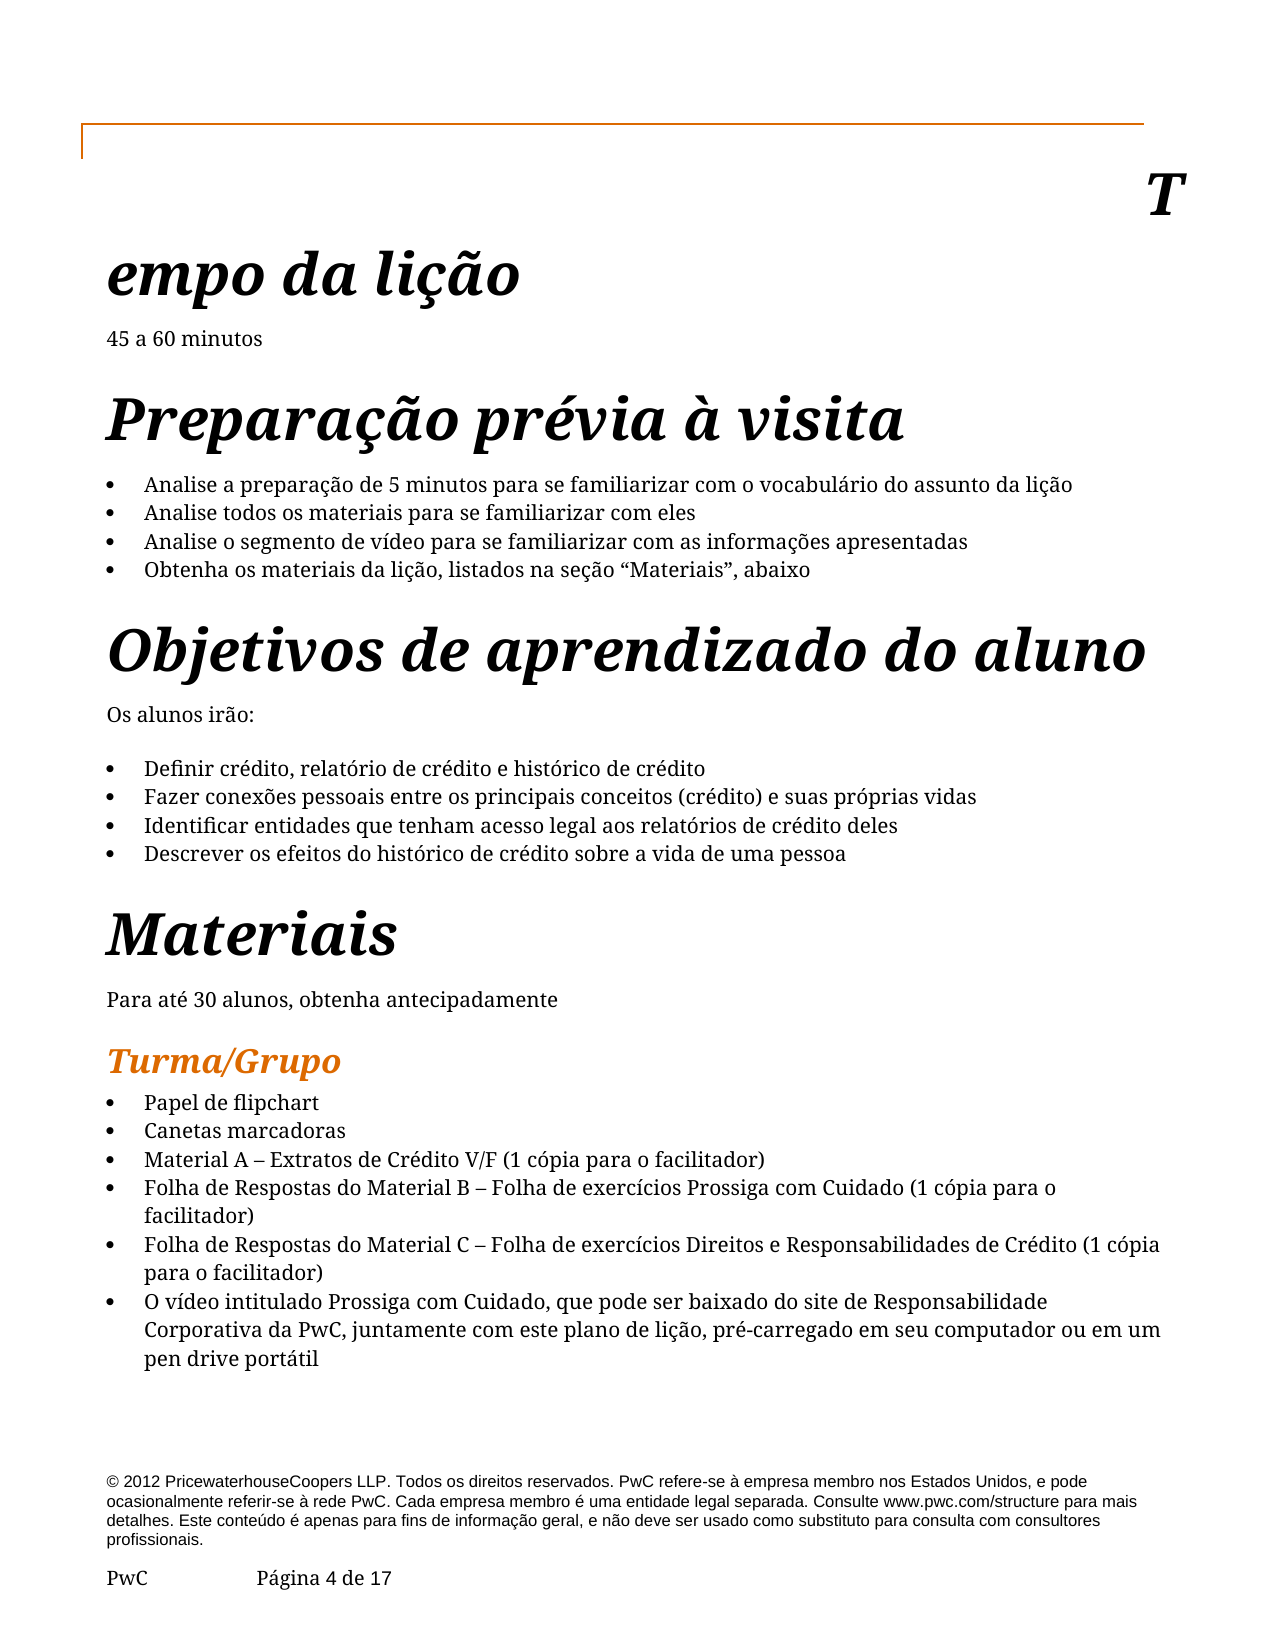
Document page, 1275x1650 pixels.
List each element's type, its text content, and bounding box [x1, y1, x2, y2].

list O vídeo intitulado Prossiga com Cuidado, que pode ser baixado do site de Responsabilidade Corporativa da PwC, juntamente com este plano de lição, pré-carregado em seu computador ou em um pen drive portátil [106, 1287, 1168, 1372]
list Analise o segmento de vídeo para se familiarizar com as informações apresentadas [106, 527, 1168, 555]
list Definir crédito, relatório de crédito e histórico de crédito [106, 754, 1168, 782]
subtitle Tempo da lição [106, 153, 1168, 312]
list Fazer conexões pessoais entre os principais conceitos (crédito) e suas próprias vidas [106, 782, 1168, 811]
subtitle Turma/Grupo [106, 1038, 1168, 1084]
list Identificar entidades que tenham acesso legal aos relatórios de crédito deles [106, 811, 1168, 839]
subtitle Materiais [106, 893, 1168, 972]
list Folha de Respostas do Material C – Folha de exercícios Direitos e Responsabilidades de Crédito (1 cópia para o facilitador) [106, 1230, 1168, 1287]
subtitle Preparação prévia à visita [106, 378, 1168, 457]
list Canetas marcadoras [106, 1116, 1168, 1145]
subtitle Objetivos de aprendizado do aluno [106, 609, 1168, 688]
text Os alunos irão: [106, 701, 1168, 729]
list Folha de Respostas do Material B – Folha de exercícios Prossiga com Cuidado (1 cópia para o facilitador) [106, 1173, 1168, 1230]
list Material A – Extratos de Crédito V/F (1 cópia para o facilitador) [106, 1145, 1168, 1173]
list Analise todos os materiais para se familiarizar com eles [106, 498, 1168, 527]
list Papel de flipchart [106, 1088, 1168, 1116]
text 45 a 60 minutos [106, 324, 1168, 353]
list Descrever os efeitos do histórico de crédito sobre a vida de uma pessoa [106, 839, 1168, 868]
text Para até 30 alunos, obtenha antecipadamente [106, 985, 1168, 1013]
list Obtenha os materiais da lição, listados na seção “Materiais”, abaixo [106, 555, 1168, 584]
list Analise a preparação de 5 minutos para se familiarizar com o vocabulário do assunto da lição [106, 470, 1168, 498]
